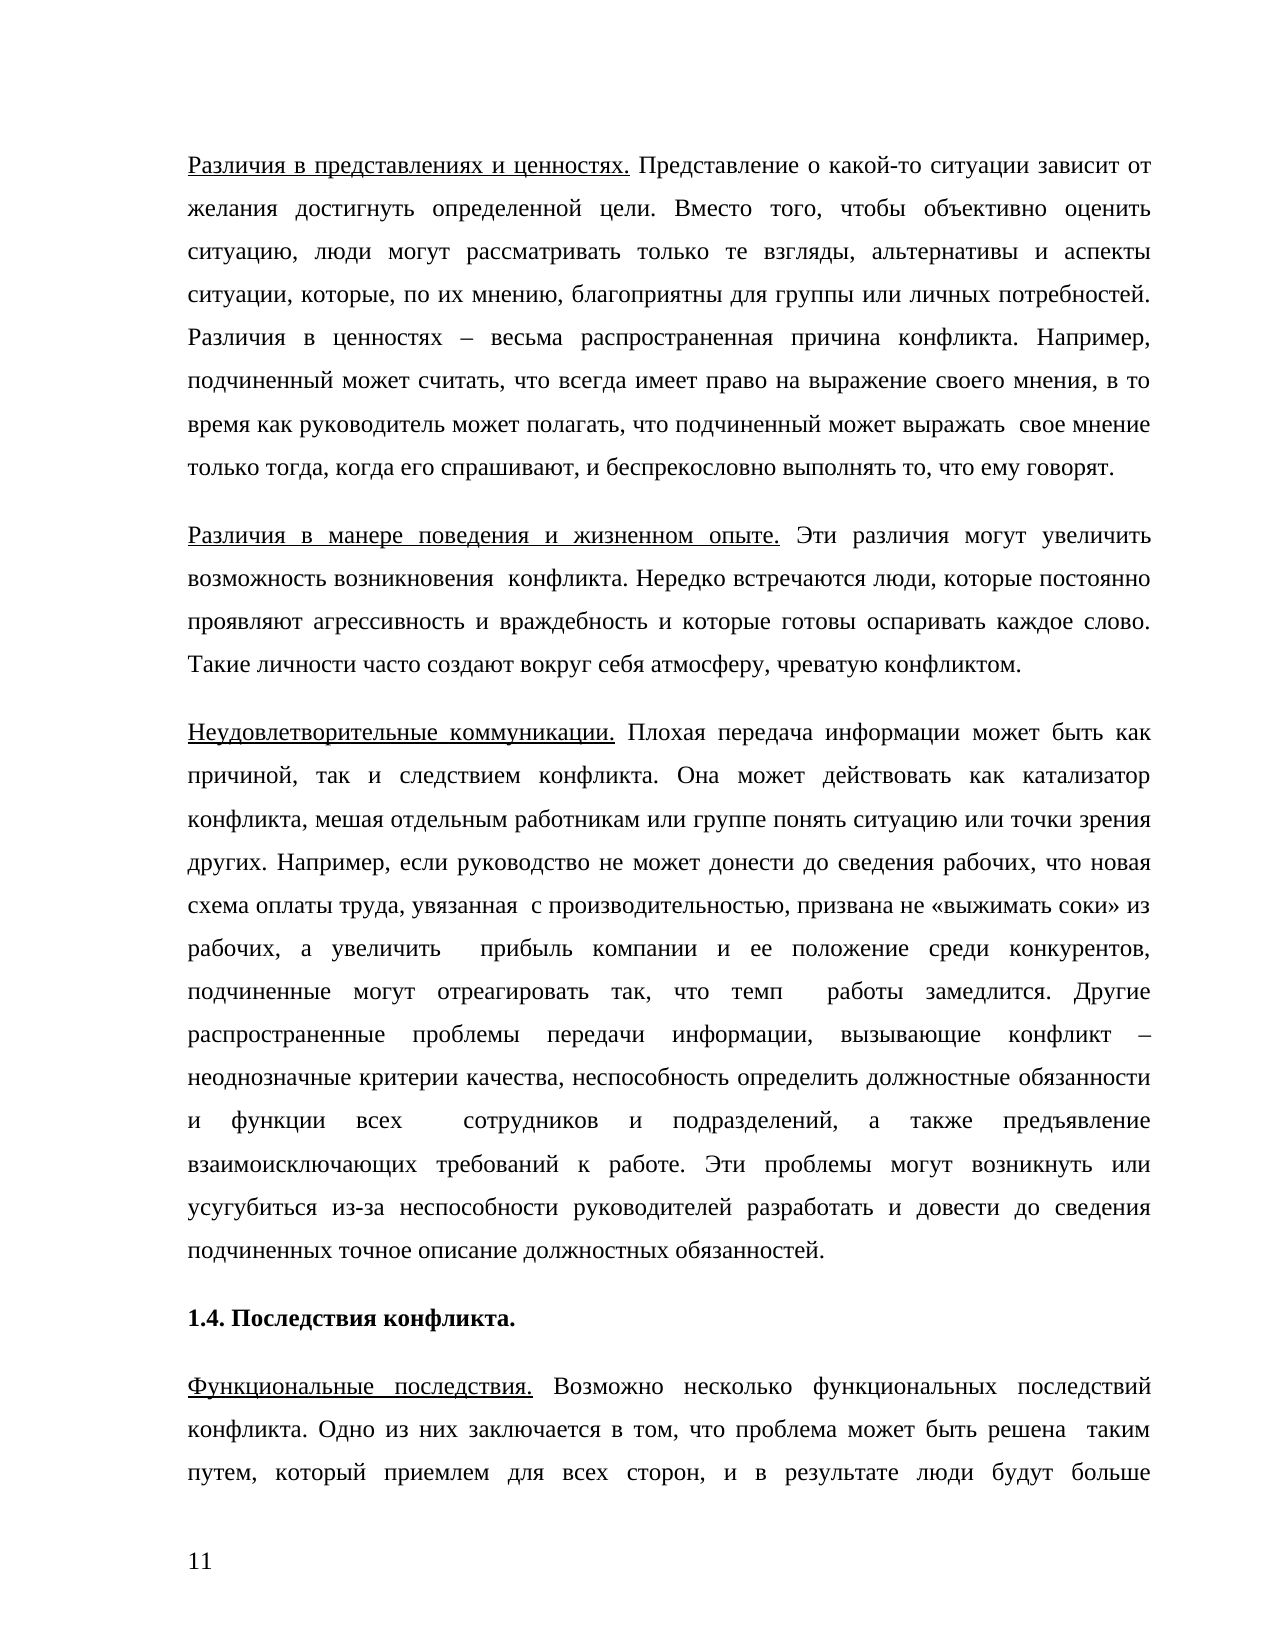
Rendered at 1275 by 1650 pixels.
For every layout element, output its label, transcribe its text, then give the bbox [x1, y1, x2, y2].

text Различия в представлениях и ценностях. Представление о какой-то ситуации зависит от желания достигнуть определенной цели. Вместо того, чтобы объективно оценить ситуацию, люди могут рассматривать только те взгляды, альтернативы и аспекты ситуации, которые, по их мнению, благоприятны для группы или личных потребностей. Различия в ценностях – весьма распространенная причина конфликта. Например, подчиненный может считать, что всегда имеет право на выражение своего мнения, в то время как руководитель может полагать, что подчиненный может выражать свое мнение только тогда, когда его спрашивают, и беспрекословно выполнять то, что ему говорят. [187, 150, 1152, 481]
text Неудовлетворительные коммуникации. Плохая передача информации может быть как причиной, так и следствием конфликта. Она может действовать как катализатор конфликта, мешая отдельным работникам или группе понять ситуацию или точки зрения других. Например, если руководство не может донести до сведения рабочих, что новая схема оплаты труда, увязанная с производительностью, призвана не «выжимать соки» из рабочих, а увеличить прибыль компании и ее положение среди конкурентов, подчиненные могут отреагировать так, что темп работы замедлится. Другие распространенные проблемы передачи информации, вызывающие конфликт – неоднозначные критерии качества, неспособность определить должностные обязанности и функции всех сотрудников и подразделений, а также предъявление взаимоисключающих требований к работе. Эти проблемы могут возникнуть или усугубиться из-за неспособности руководителей разработать и довести до сведения подчиненных точное описание должностных обязанностей. [187, 717, 1152, 1264]
text 1.4. Последствия конфликта. [187, 1303, 1152, 1332]
text Различия в манере поведения и жизненном опыте. Эти различия могут увеличить возможность возникновения конфликта. Нередко встречаются люди, которые постоянно проявляют агрессивность и враждебность и которые готовы оспаривать каждое слово. Такие личности часто создают вокруг себя атмосферу, чреватую конфликтом. [187, 520, 1152, 678]
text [187, 1371, 1152, 1486]
